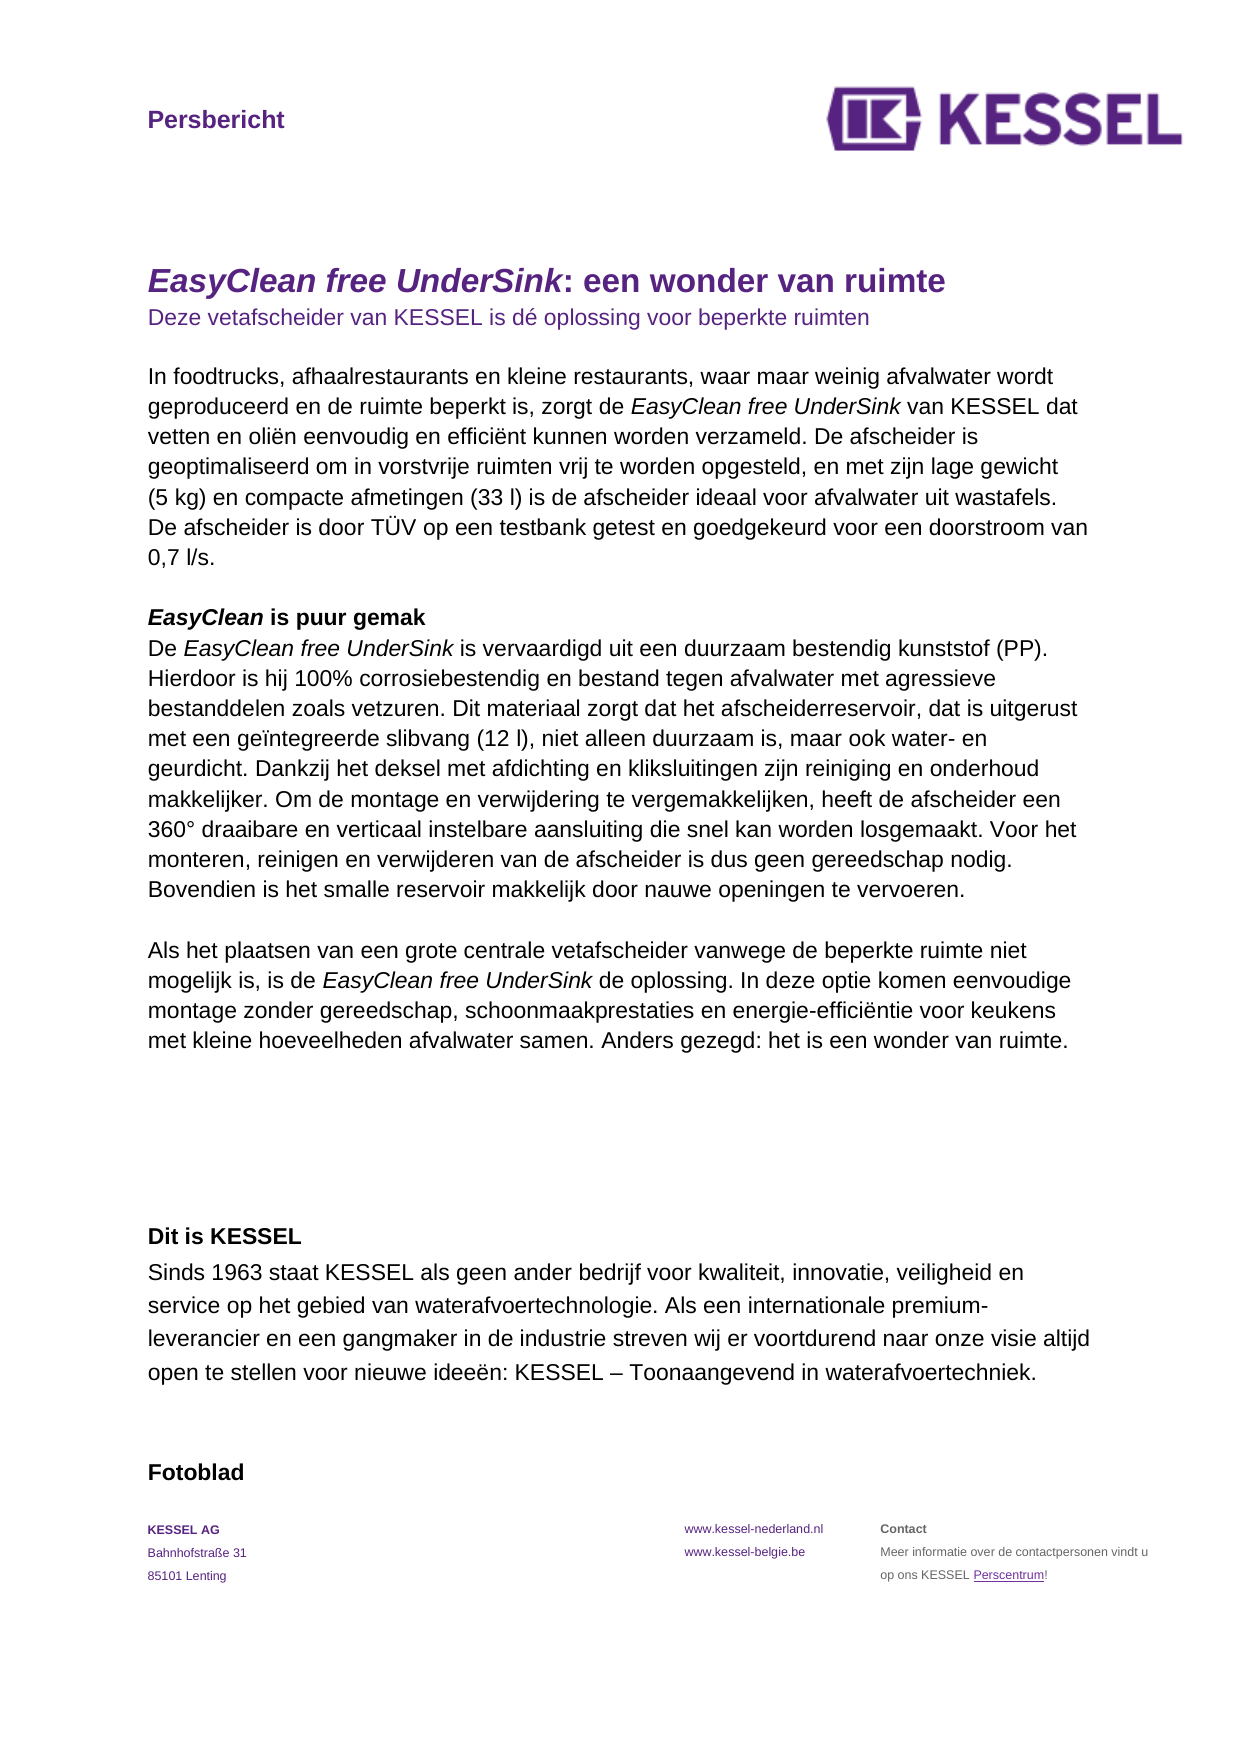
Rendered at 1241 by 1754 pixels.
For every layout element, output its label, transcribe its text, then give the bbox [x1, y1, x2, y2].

text Fotoblad [148, 1453, 1092, 1487]
text De EasyClean free UnderSink is vervaardigd uit een duurzaam bestendig kunststof (PP). Hierdoor is hij 100% corrosiebestendig en bestand tegen afvalwater met agressieve bestanddelen zoals vetzuren. Dit materiaal zorgt dat het afscheiderreservoir, dat is uitgerust met een geïntegreerde slibvang (12 l), niet alleen duurzaam is, maar ook water- en geurdicht. Dankzij het deksel met afdichting en kliksluitingen zijn reiniging en onderhoud makkelijker. Om de montage en verwijdering te vergemakkelijken, heeft de afscheider een 360° draaibare en verticaal instelbare aansluiting die snel kan worden losgemaakt. Voor het monteren, reinigen en verwijderen van de afscheider is dus geen gereedschap nodig. Bovendien is het smalle reservoir makkelijk door nauwe openingen te vervoeren. [148, 634, 1092, 903]
subtitle EasyClean free UnderSink: een wonder van ruimte [148, 266, 1092, 299]
text Sinds 1963 staat KESSEL als geen ander bedrijf voor kwaliteit, innovatie, veiligheid en service op het gebied van waterafvoertechnologie. Als een internationale premium-leverancier en een gangmaker in de industrie streven wij er voortdurend naar onze visie altijd open te stellen voor nieuwe ideeën: KESSEL – Toonaangevend in waterafvoertechniek. [148, 1253, 1092, 1387]
text Als het plaatsen van een grote centrale vetafscheider vanwege de beperkte ruimte niet mogelijk is, is de EasyClean free UnderSink de oplossing. In deze optie komen eenvoudige montage zonder gereedschap, schoonmaakprestaties en energie-efficiëntie voor keukens met kleine hoeveelheden afvalwater samen. Anders gezegd: het is een wonder van ruimte. [148, 937, 1092, 1054]
text Dit is KESSEL [148, 1223, 1092, 1249]
text EasyClean is puur gemak [148, 604, 1092, 631]
subtitle Deze vetafscheider van KESSEL is dé oplossing voor beperkte ruimten [148, 299, 1092, 332]
text In foodtrucks, afhaalrestaurants en kleine restaurants, waar maar weinig afvalwater wordt geproduceerd en de ruimte beperkt is, zorgt de EasyClean free UnderSink van KESSEL dat vetten en oliën eenvoudig en efficiënt kunnen worden verzameld. De afscheider is geoptimaliseerd om in vorstvrije ruimten vrij te worden opgesteld, en met zijn lage gewicht (5 kg) en compacte afmetingen (33 l) is de afscheider ideaal voor afvalwater uit wastafels. De afscheider is door TÜV op een testbank getest en goedgekeurd voor een doorstroom van 0,7 l/s. [148, 363, 1092, 570]
